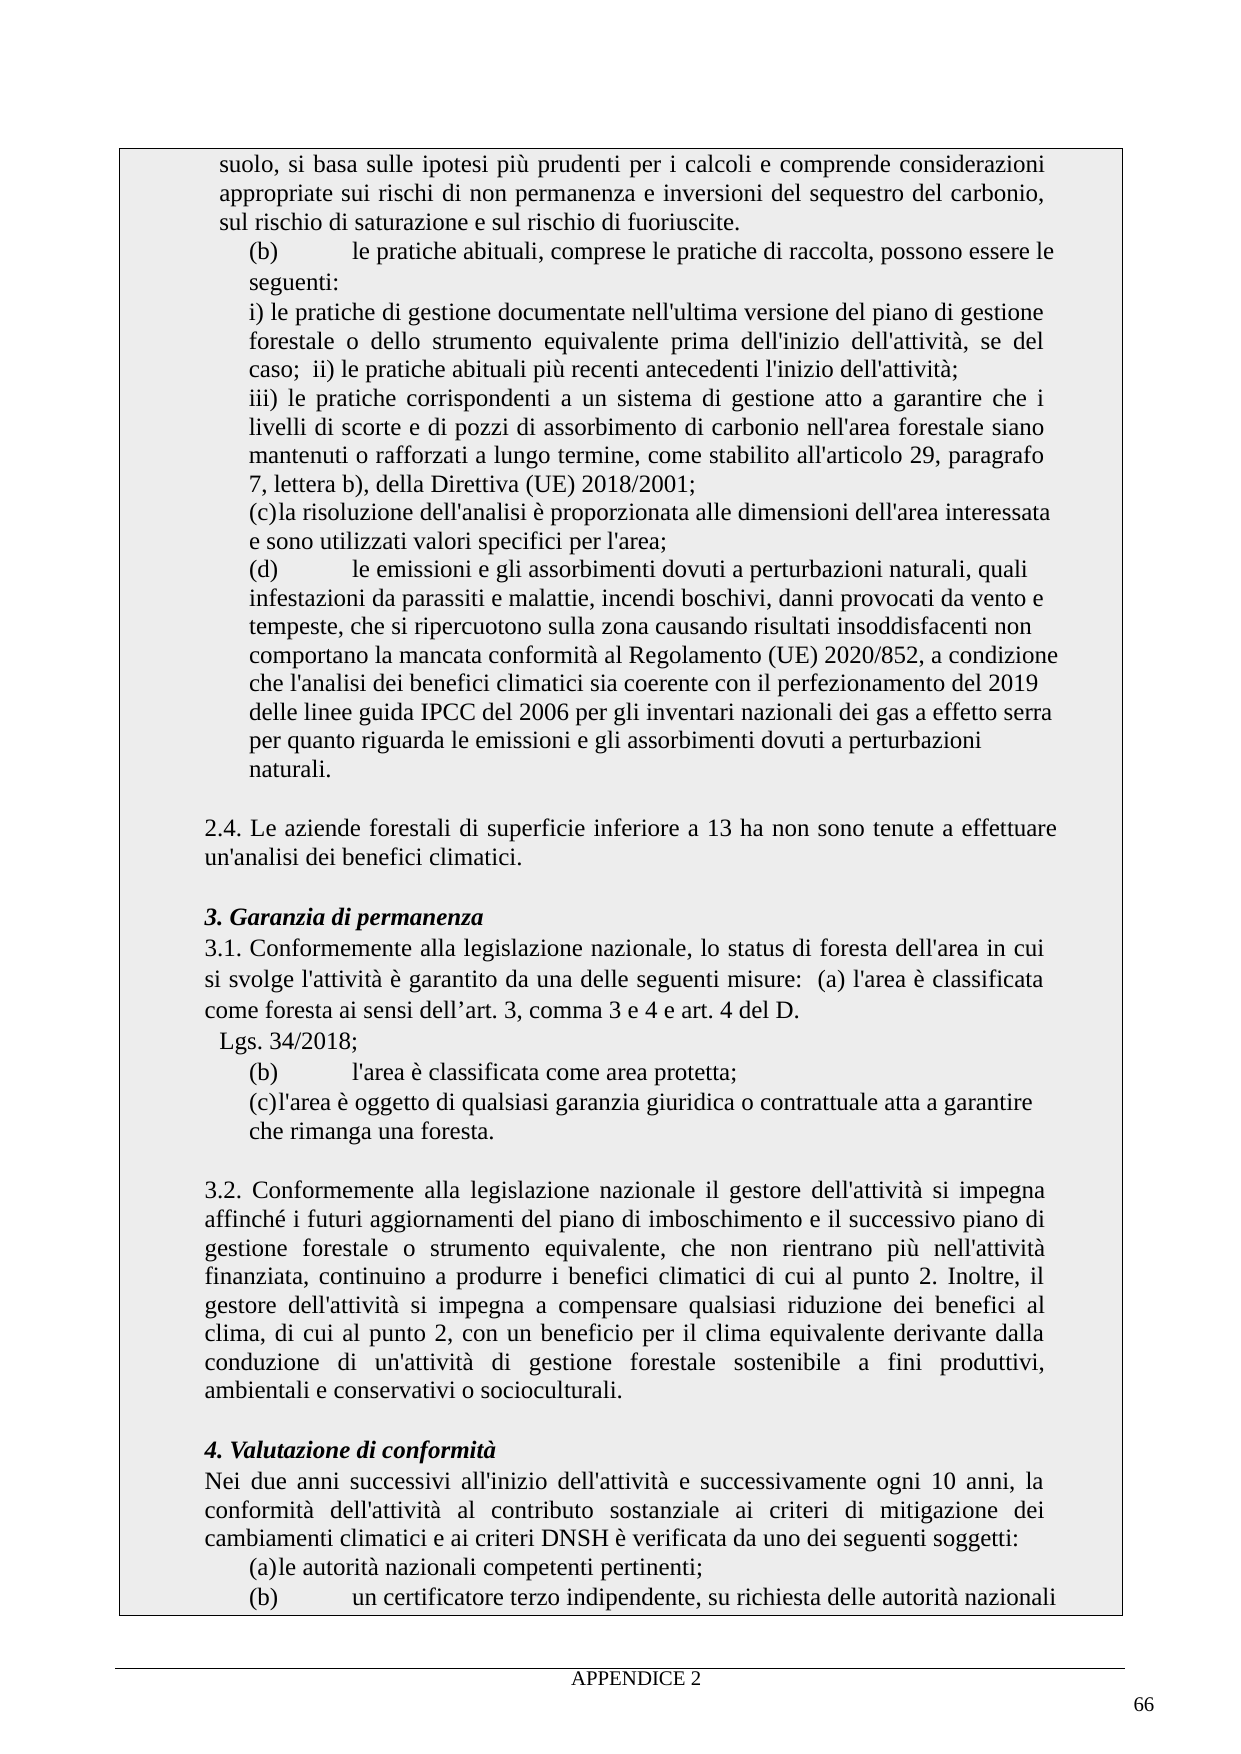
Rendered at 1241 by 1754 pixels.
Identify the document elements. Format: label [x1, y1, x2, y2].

table_header [120, 149, 1122, 1615]
